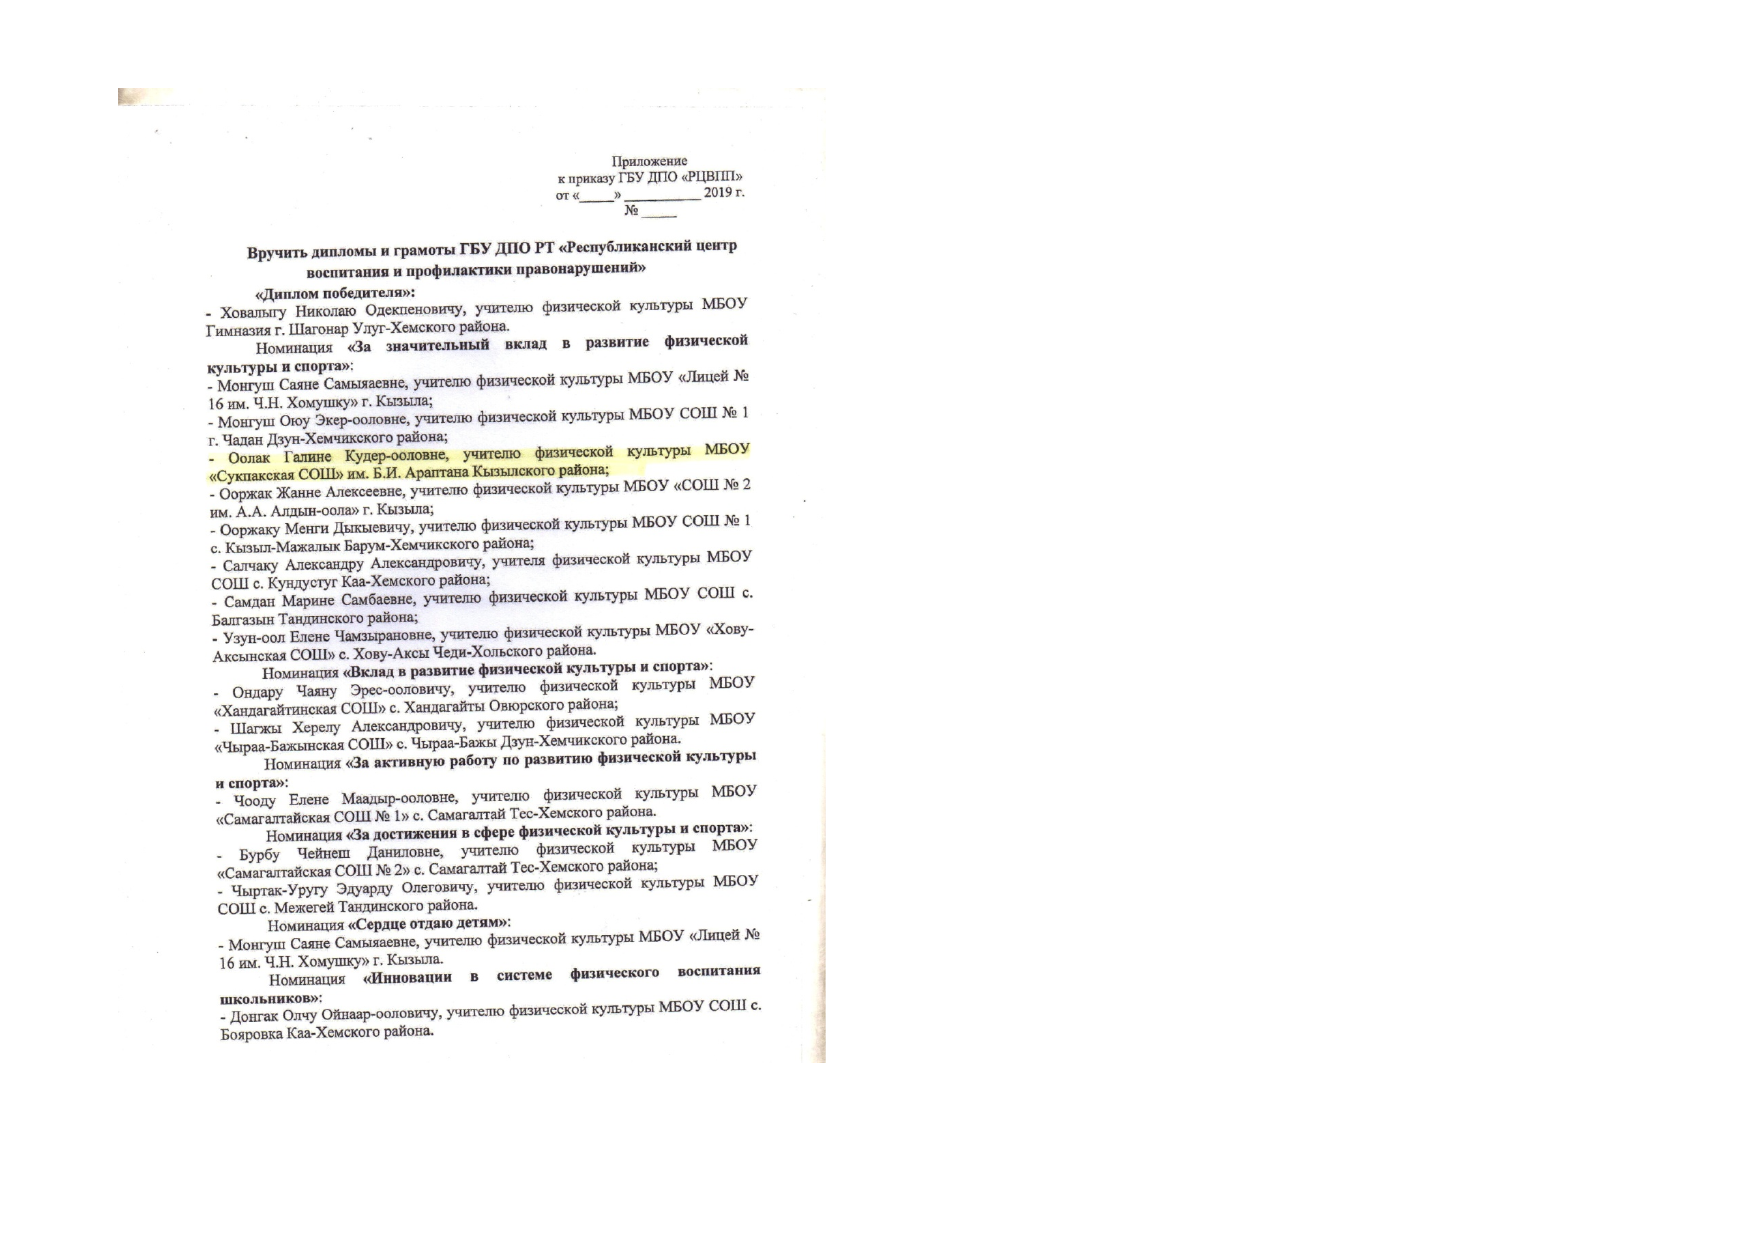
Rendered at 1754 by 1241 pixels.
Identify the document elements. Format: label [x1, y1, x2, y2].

picture [118, 88, 826, 1063]
